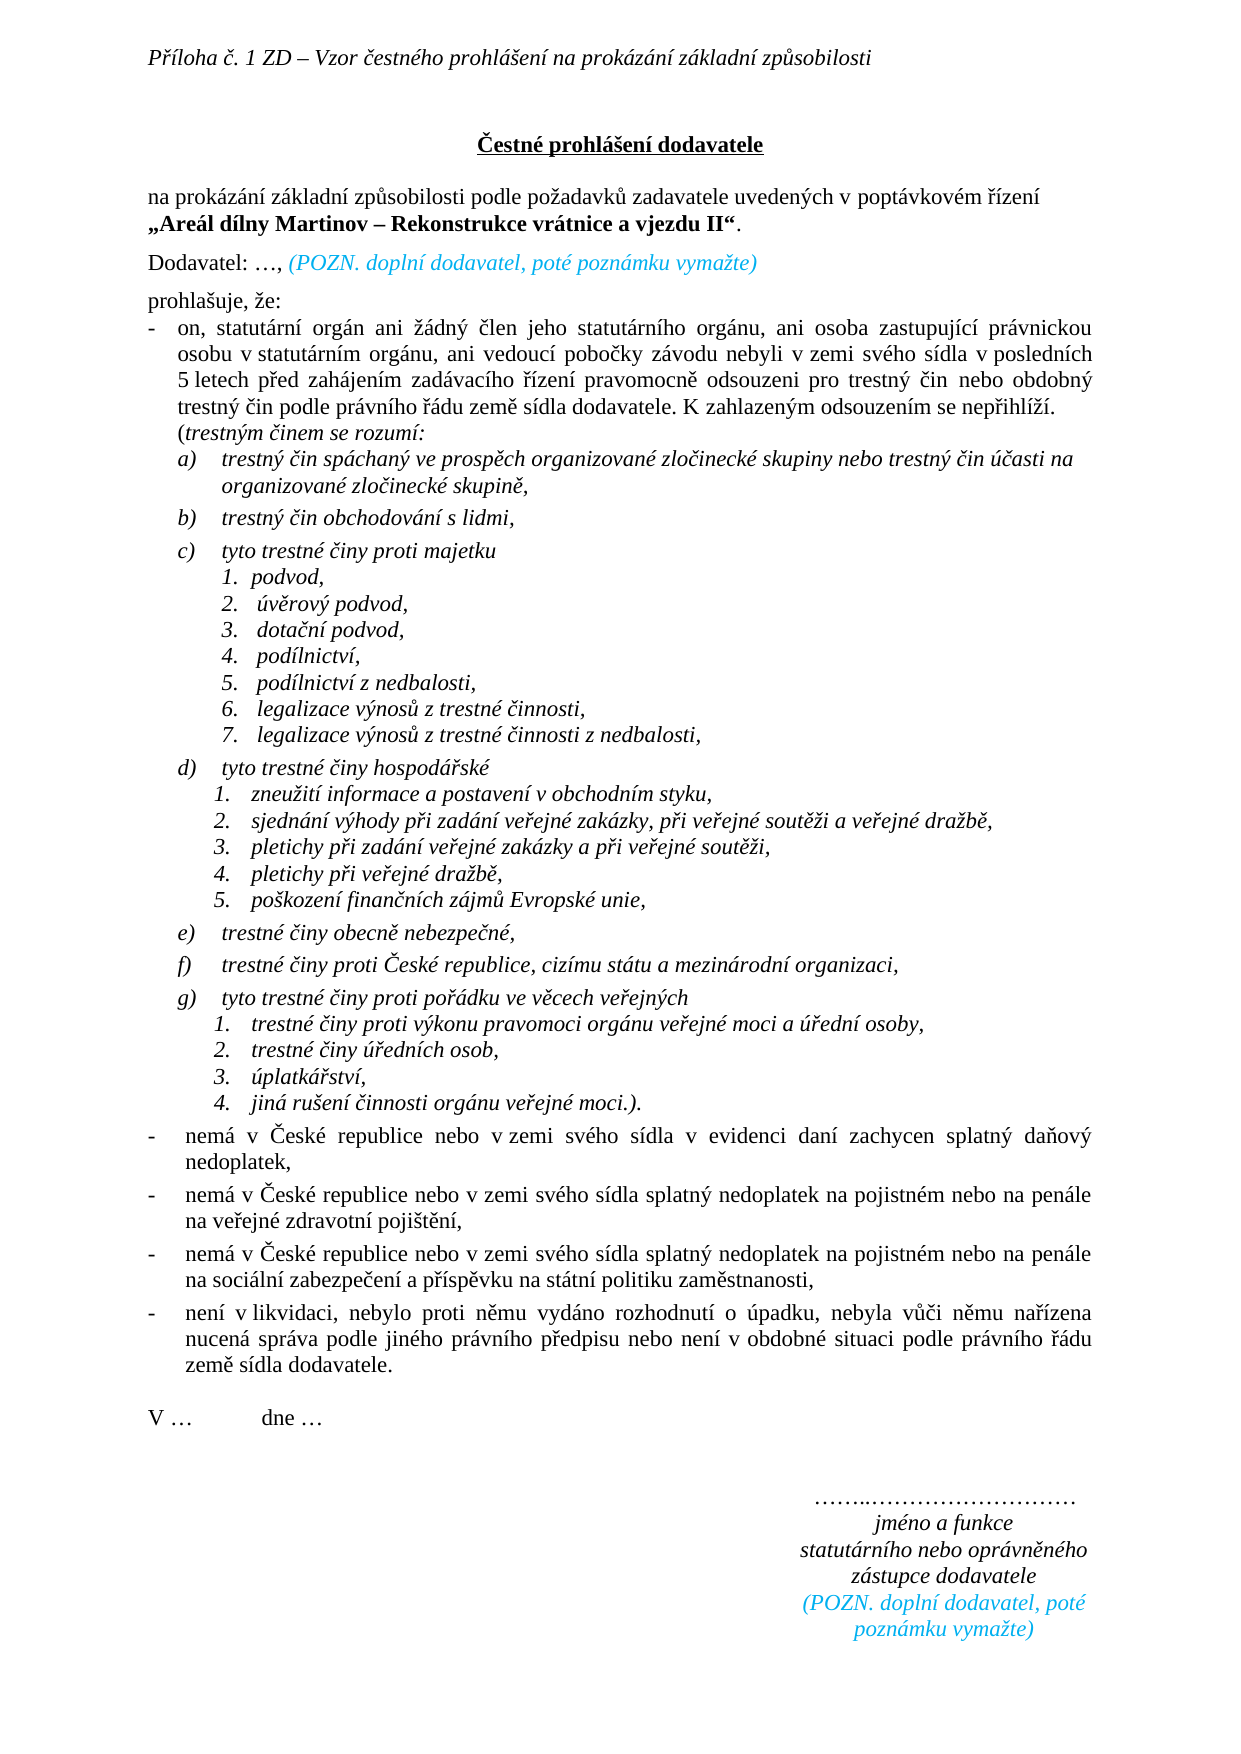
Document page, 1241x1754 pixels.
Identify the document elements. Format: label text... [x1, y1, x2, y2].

list legalizace výnosů z trestné činnosti z nedbalosti, [221, 722, 1093, 748]
text jméno a funkce [797, 1509, 1093, 1536]
list pletichy při veřejné dražbě, [213, 859, 1093, 886]
text (trestným činem se rozumí: [177, 419, 1093, 446]
text e) trestné činy obecně nebezpečné, [177, 918, 1093, 945]
text f) trestné činy proti České republice, cizímu státu a mezinárodní organizaci, [177, 951, 1093, 977]
subtitle Čestné prohlášení dodavatele [148, 131, 1093, 157]
text V … dne … [148, 1404, 1093, 1430]
list nemá v České republice nebo v zemi svého sídla v evidenci daní zachycen splatný daňový nedoplatek, [148, 1122, 1093, 1174]
text a) trestný čin spáchaný ve prospěch organizované zločinecké skupiny nebo trestný čin účasti na organizované zločinecké skupině, [177, 446, 1093, 498]
list nemá v České republice nebo v zemi svého sídla splatný nedoplatek na pojistném nebo na penále na veřejné zdravotní pojištění, [148, 1181, 1093, 1233]
list podílnictví z nedbalosti, [221, 669, 1093, 695]
list podílnictví, [221, 642, 1093, 669]
list dotační podvod, [221, 616, 1093, 642]
list sjednání výhody při zadání veřejné zakázky, při veřejné soutěži a veřejné dražbě, [213, 807, 1093, 833]
list trestné činy úředních osob, [213, 1036, 1093, 1063]
text Dodavatel: …, (POZN. doplní dodavatel, poté poznámku vymažte) [148, 248, 1093, 275]
list úvěrový podvod, [221, 590, 1093, 616]
text ……..……………………… [797, 1483, 1093, 1509]
list podvod, [221, 563, 1093, 590]
list není v likvidaci, nebylo proti němu vydáno rozhodnutí o úpadku, nebyla vůči němu nařízena nucená správa podle jiného právního předpisu nebo není v obdobné situaci podle právního řádu země sídla dodavatele. [148, 1299, 1093, 1378]
list úplatkářství, [213, 1063, 1093, 1089]
text zástupce dodavatele [797, 1562, 1093, 1588]
list trestné činy proti výkonu pravomoci orgánu veřejné moci a úřední osoby, [213, 1010, 1093, 1036]
text (POZN. doplní dodavatel, poté poznámku vymažte) [797, 1588, 1093, 1641]
list on, statutární orgán ani žádný člen jeho statutárního orgánu, ani osoba zastupující právnickou osobu v statutárním orgánu, ani vedoucí pobočky závodu nebyli v zemi svého sídla v posledních 5 letech před zahájením zadávacího řízení pravomocně odsouzeni pro trestný čin nebo obdobný trestný čin podle právního řádu země sídla dodavatele. K zahlazeným odsouzením se nepřihlíží. [148, 314, 1093, 419]
text „Areál dílny Martinov – Rekonstrukce vrátnice a vjezdu II“. [148, 210, 1093, 236]
text g) tyto trestné činy proti pořádku ve věcech veřejných [177, 984, 1093, 1010]
list pletichy při zadání veřejné zakázky a při veřejné soutěži, [213, 833, 1093, 859]
list poškození finančních zájmů Evropské unie, [213, 886, 1093, 912]
text d) tyto trestné činy hospodářské [177, 754, 1093, 781]
text na prokázání základní způsobilosti podle požadavků zadavatele uvedených v poptávkovém řízení [148, 183, 1093, 210]
list legalizace výnosů z trestné činnosti, [221, 695, 1093, 722]
text b) trestný čin obchodování s lidmi, [177, 504, 1093, 531]
list zneužití informace a postavení v obchodním styku, [213, 781, 1093, 807]
text statutárního nebo oprávněného [797, 1536, 1093, 1562]
text prohlašuje, že: [148, 287, 1093, 314]
list jiná rušení činnosti orgánu veřejné moci.). [213, 1089, 1093, 1116]
text c) tyto trestné činy proti majetku [177, 537, 1093, 563]
list nemá v České republice nebo v zemi svého sídla splatný nedoplatek na pojistném nebo na penále na sociální zabezpečení a příspěvku na státní politiku zaměstnanosti, [148, 1240, 1093, 1292]
